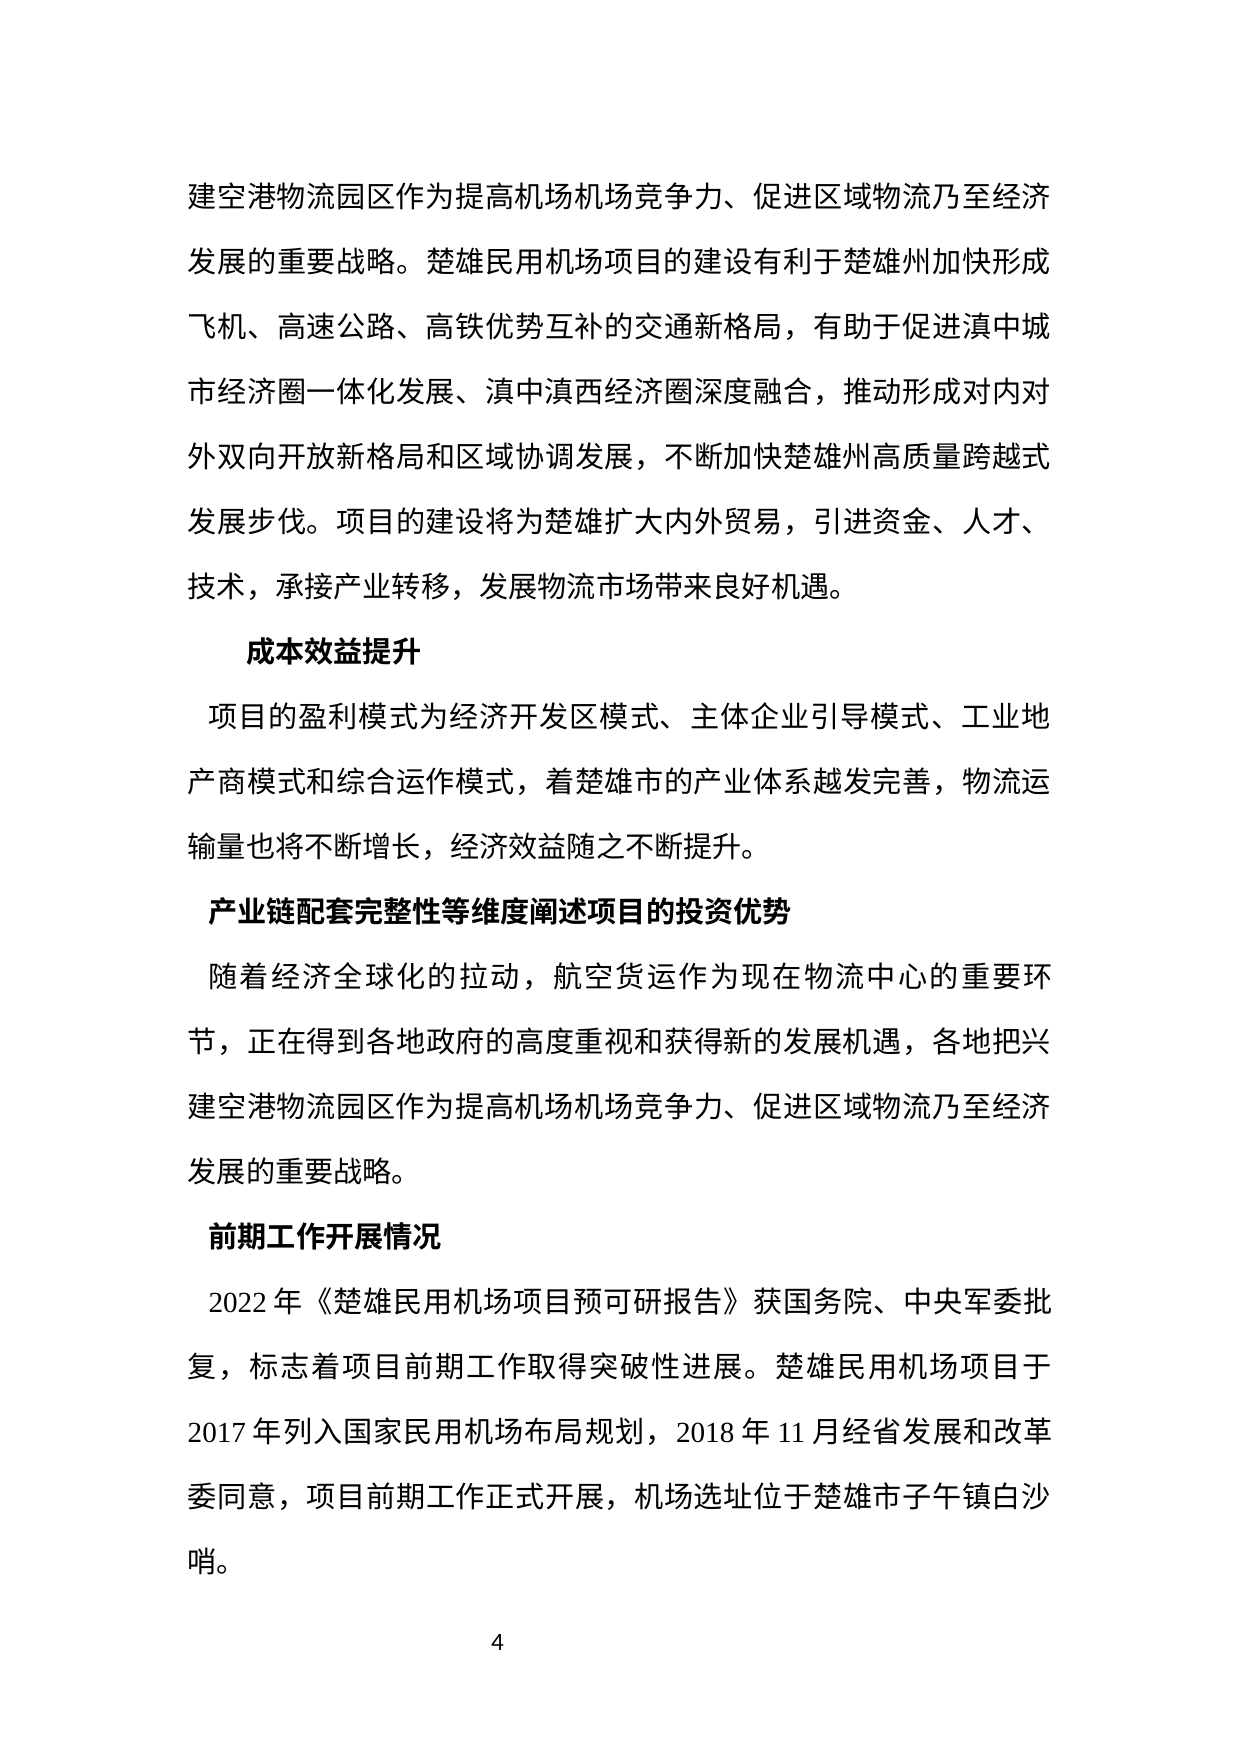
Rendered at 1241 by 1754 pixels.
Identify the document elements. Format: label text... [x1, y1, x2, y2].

text 前期工作开展情况 [187, 1202, 1053, 1267]
text 2022年《楚雄民用机场项目预可研报告》获国务院、中央军委批复，标志着项目前期工作取得突破性进展。楚雄民用机场项目于2017年列入国家民用机场布局规划，2018年11月经省发展和改革委同意，项目前期工作正式开展，机场选址位于楚雄市子午镇白沙哨。 [187, 1267, 1053, 1592]
text 随着经济全球化的拉动，航空货运作为现在物流中心的重要环节，正在得到各地政府的高度重视和获得新的发展机遇，各地把兴建空港物流园区作为提高机场机场竞争力、促进区域物流乃至经济发展的重要战略。 [187, 942, 1053, 1202]
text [187, 162, 1053, 617]
text 项目的盈利模式为经济开发区模式、主体企业引导模式、工业地产商模式和综合运作模式，着楚雄市的产业体系越发完善，物流运输量也将不断增长，经济效益随之不断提升。 [187, 682, 1053, 877]
text 成本效益提升 [187, 617, 1053, 682]
text 产业链配套完整性等维度阐述项目的投资优势 [187, 877, 1053, 942]
